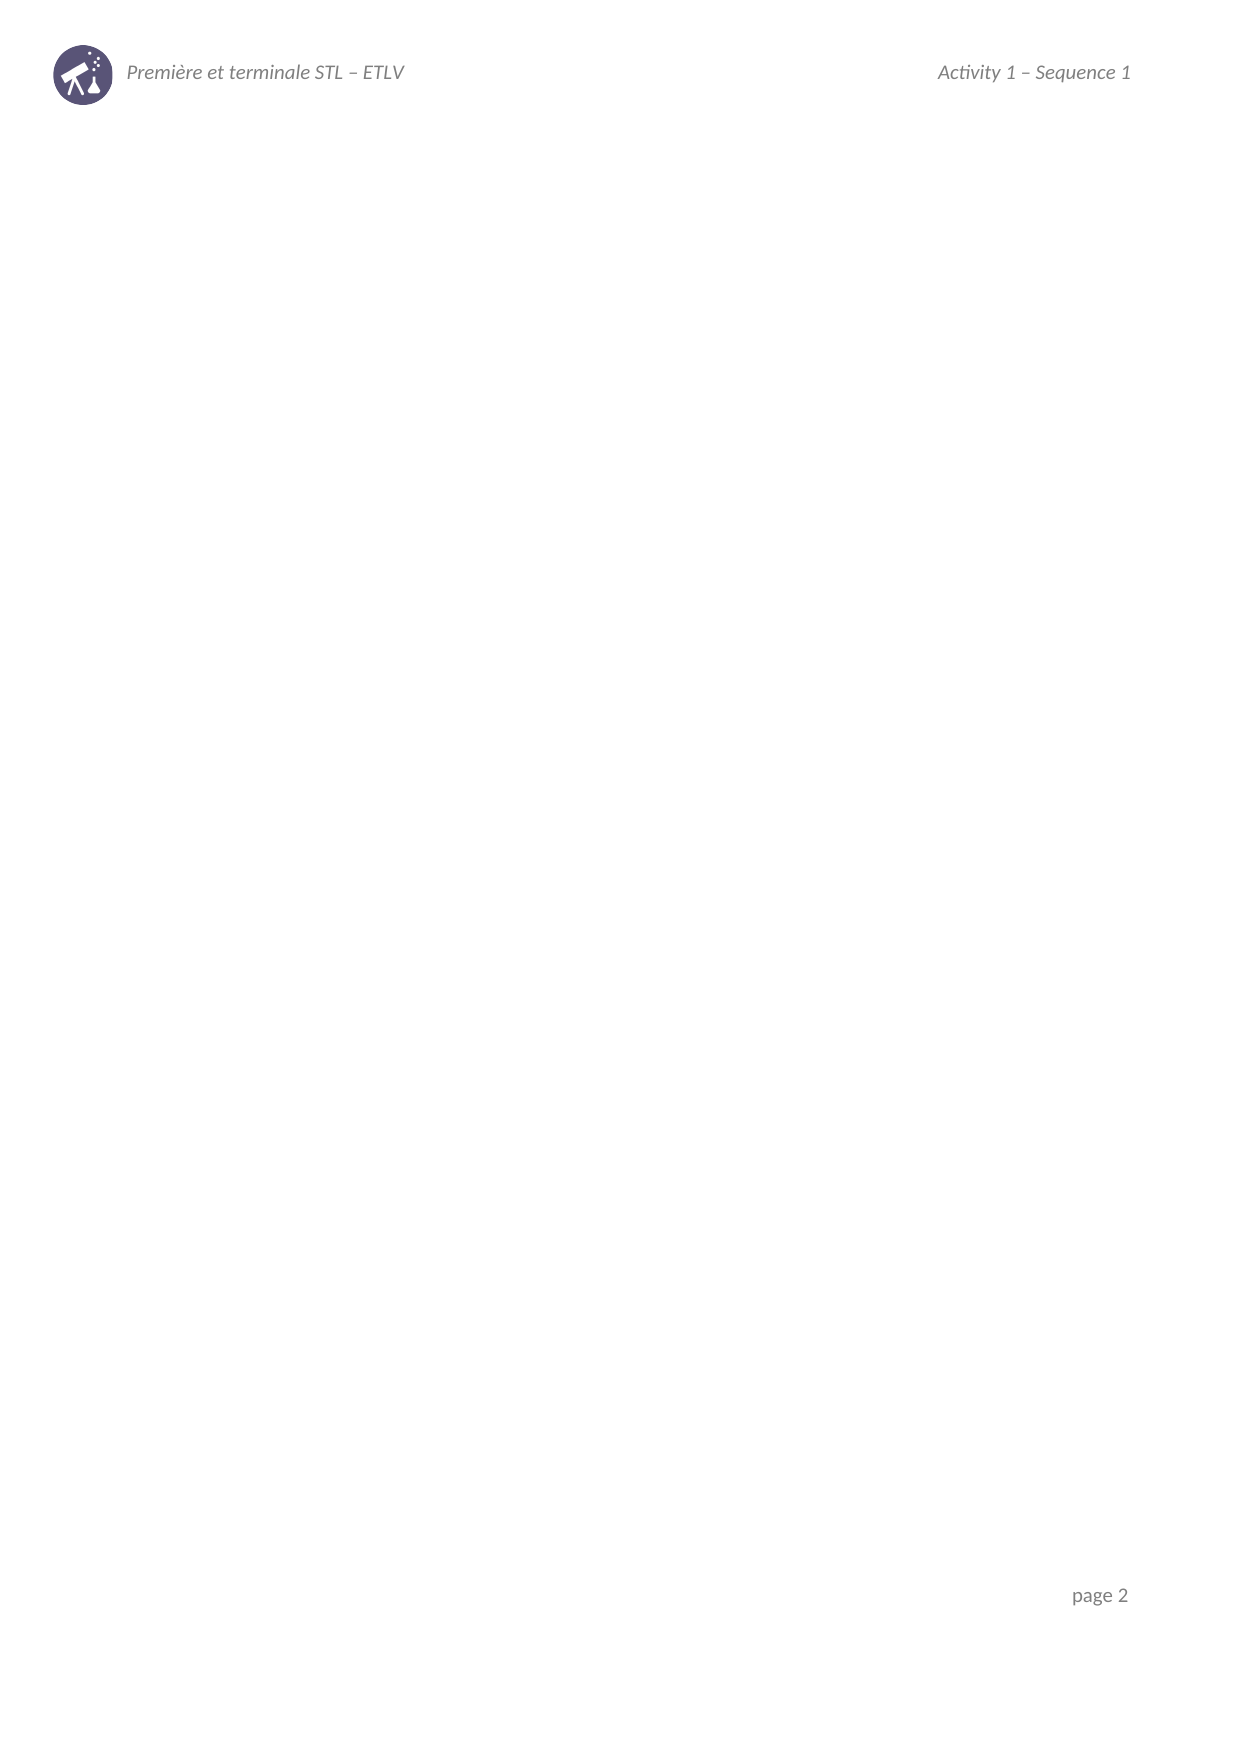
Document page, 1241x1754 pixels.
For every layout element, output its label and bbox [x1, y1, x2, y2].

picture [53, 45, 113, 105]
